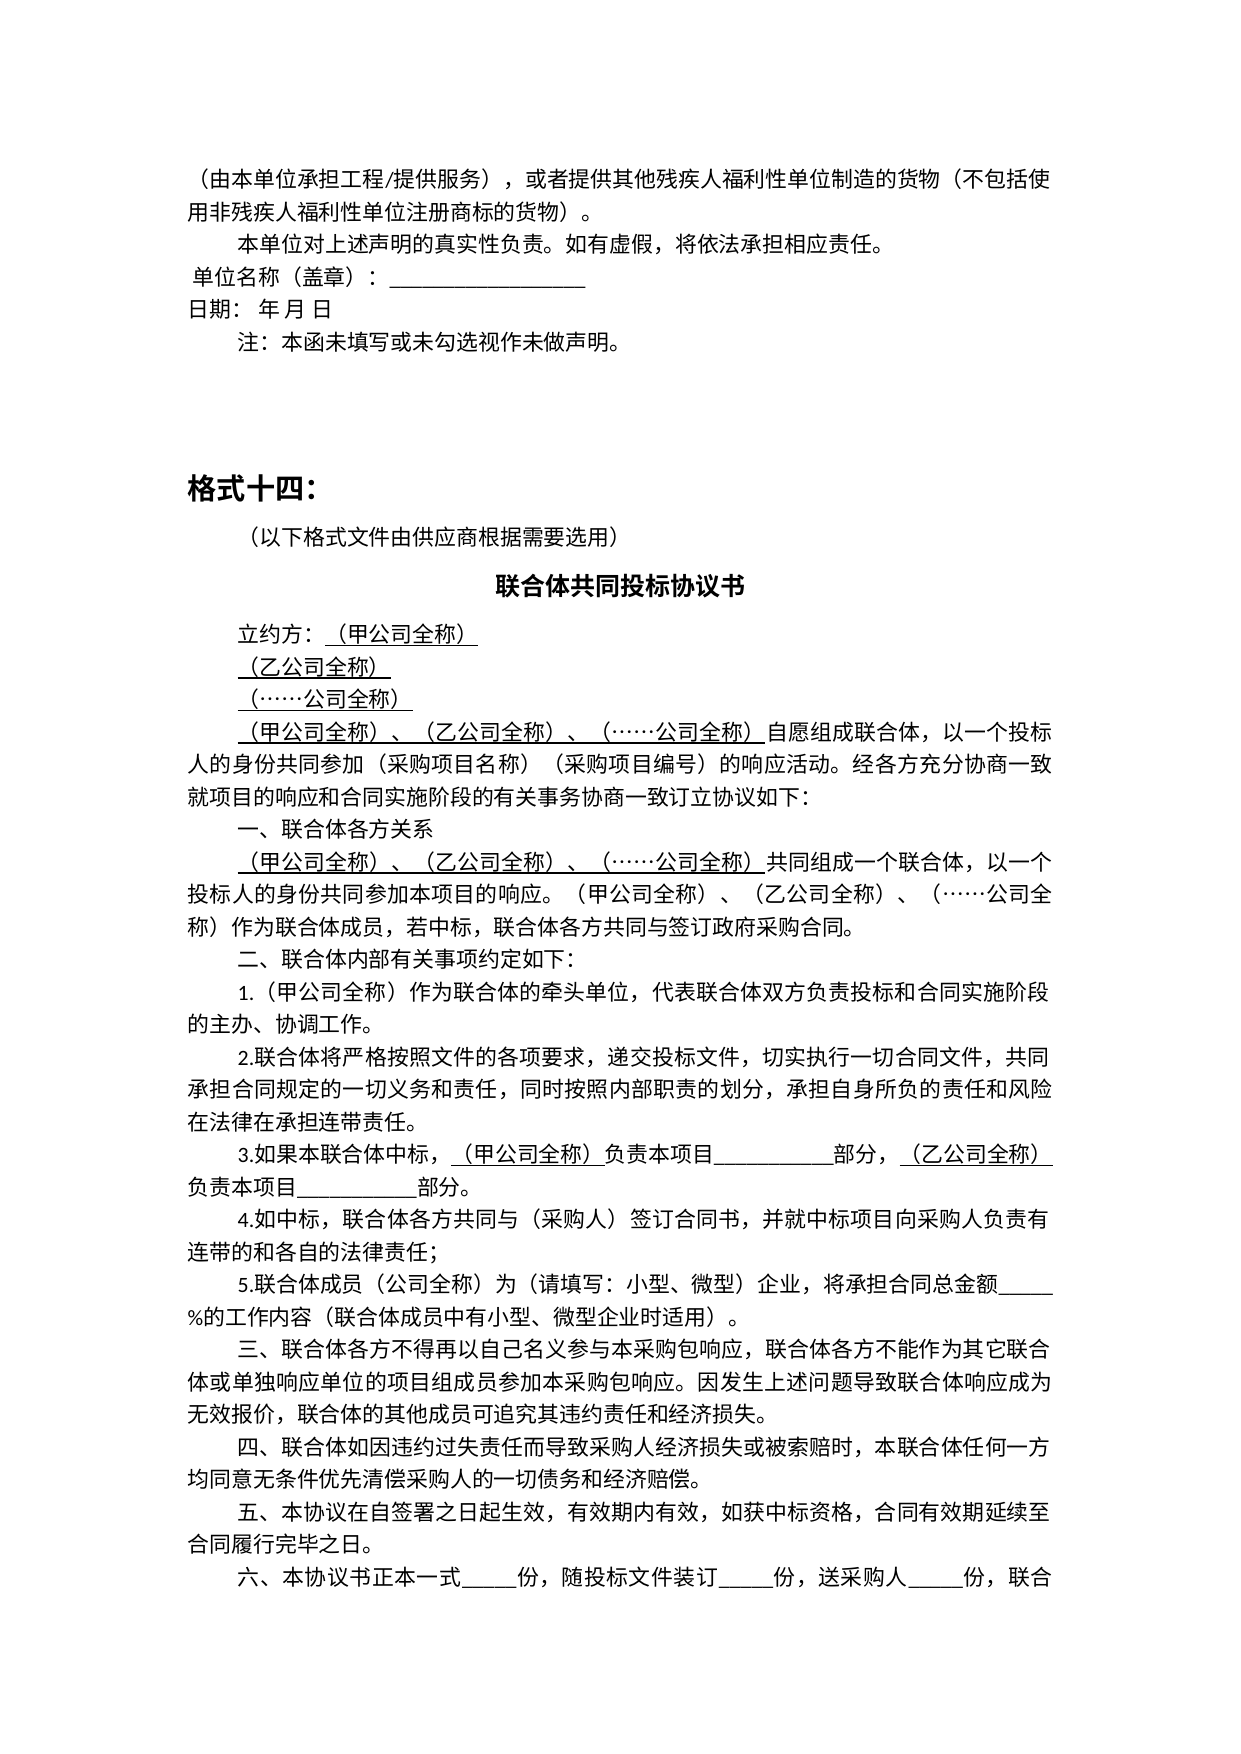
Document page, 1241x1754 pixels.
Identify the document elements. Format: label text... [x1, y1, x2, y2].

text 三、联合体各方不得再以自己名义参与本采购包响应，联合体各方不能作为其它联合体或单独响应单位的项目组成员参加本采购包响应。因发生上述问题导致联合体响应成为无效报价，联合体的其他成员可追究其违约责任和经济损失。 [187, 1332, 1053, 1429]
text 联合体共同投标协议书 [187, 552, 1053, 617]
text 单位名称（盖章）：__________________ [187, 259, 1053, 292]
text 本单位对上述声明的真实性负责。如有虚假，将依法承担相应责任。 [187, 227, 1053, 259]
text 日期： 年 月 日 [187, 292, 1053, 324]
text 1.（甲公司全称）作为联合体的牵头单位，代表联合体双方负责投标和合同实施阶段的主办、协调工作。 [187, 974, 1053, 1039]
text 四、联合体如因违约过失责任而导致采购人经济损失或被索赔时，本联合体任何一方均同意无条件优先清偿采购人的一切债务和经济赔偿。 [187, 1429, 1053, 1494]
text 2.联合体将严格按照文件的各项要求，递交投标文件，切实执行一切合同文件，共同承担合同规定的一切义务和责任，同时按照内部职责的划分，承担自身所负的责任和风险，在法律在承担连带责任。 [187, 1039, 1053, 1137]
text （甲公司全称）、（乙公司全称）、（……公司全称）自愿组成联合体，以一个投标人的身份共同参加（采购项目名称）（采购项目编号）的响应活动。经各方充分协商一致，就项目的响应和合同实施阶段的有关事务协商一致订立协议如下： [187, 714, 1053, 812]
text （以下格式文件由供应商根据需要选用） [187, 519, 1053, 552]
text 3.如果本联合体中标，（甲公司全称）负责本项目___________部分，（乙公司全称）负责本项目___________部分。 [187, 1137, 1053, 1202]
text （乙公司全称） [187, 649, 1053, 682]
text 二、联合体内部有关事项约定如下： [187, 942, 1053, 974]
text 5.联合体成员（公司全称）为（请填写：小型、微型）企业，将承担合同总金额_____%的工作内容（联合体成员中有小型、微型企业时适用）。 [187, 1267, 1053, 1332]
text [187, 162, 1053, 227]
text 一、联合体各方关系 [187, 812, 1053, 844]
text （……公司全称） [187, 682, 1053, 714]
text 五、本协议在自签署之日起生效，有效期内有效，如获中标资格，合同有效期延续至合同履行完毕之日。 [187, 1494, 1053, 1559]
text 格式十四： [187, 454, 1053, 519]
text 4.如中标，联合体各方共同与（采购人）签订合同书，并就中标项目向采购人负责有连带的和各自的法律责任； [187, 1202, 1053, 1267]
text 注：本函未填写或未勾选视作未做声明。 [187, 324, 1053, 357]
text 立约方：（甲公司全称） [187, 617, 1053, 649]
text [187, 1559, 1053, 1592]
text （甲公司全称）、（乙公司全称）、（……公司全称）共同组成一个联合体，以一个投标人的身份共同参加本项目的响应。（甲公司全称）、（乙公司全称）、（……公司全称）作为联合体成员，若中标，联合体各方共同与签订政府采购合同。 [187, 844, 1053, 942]
